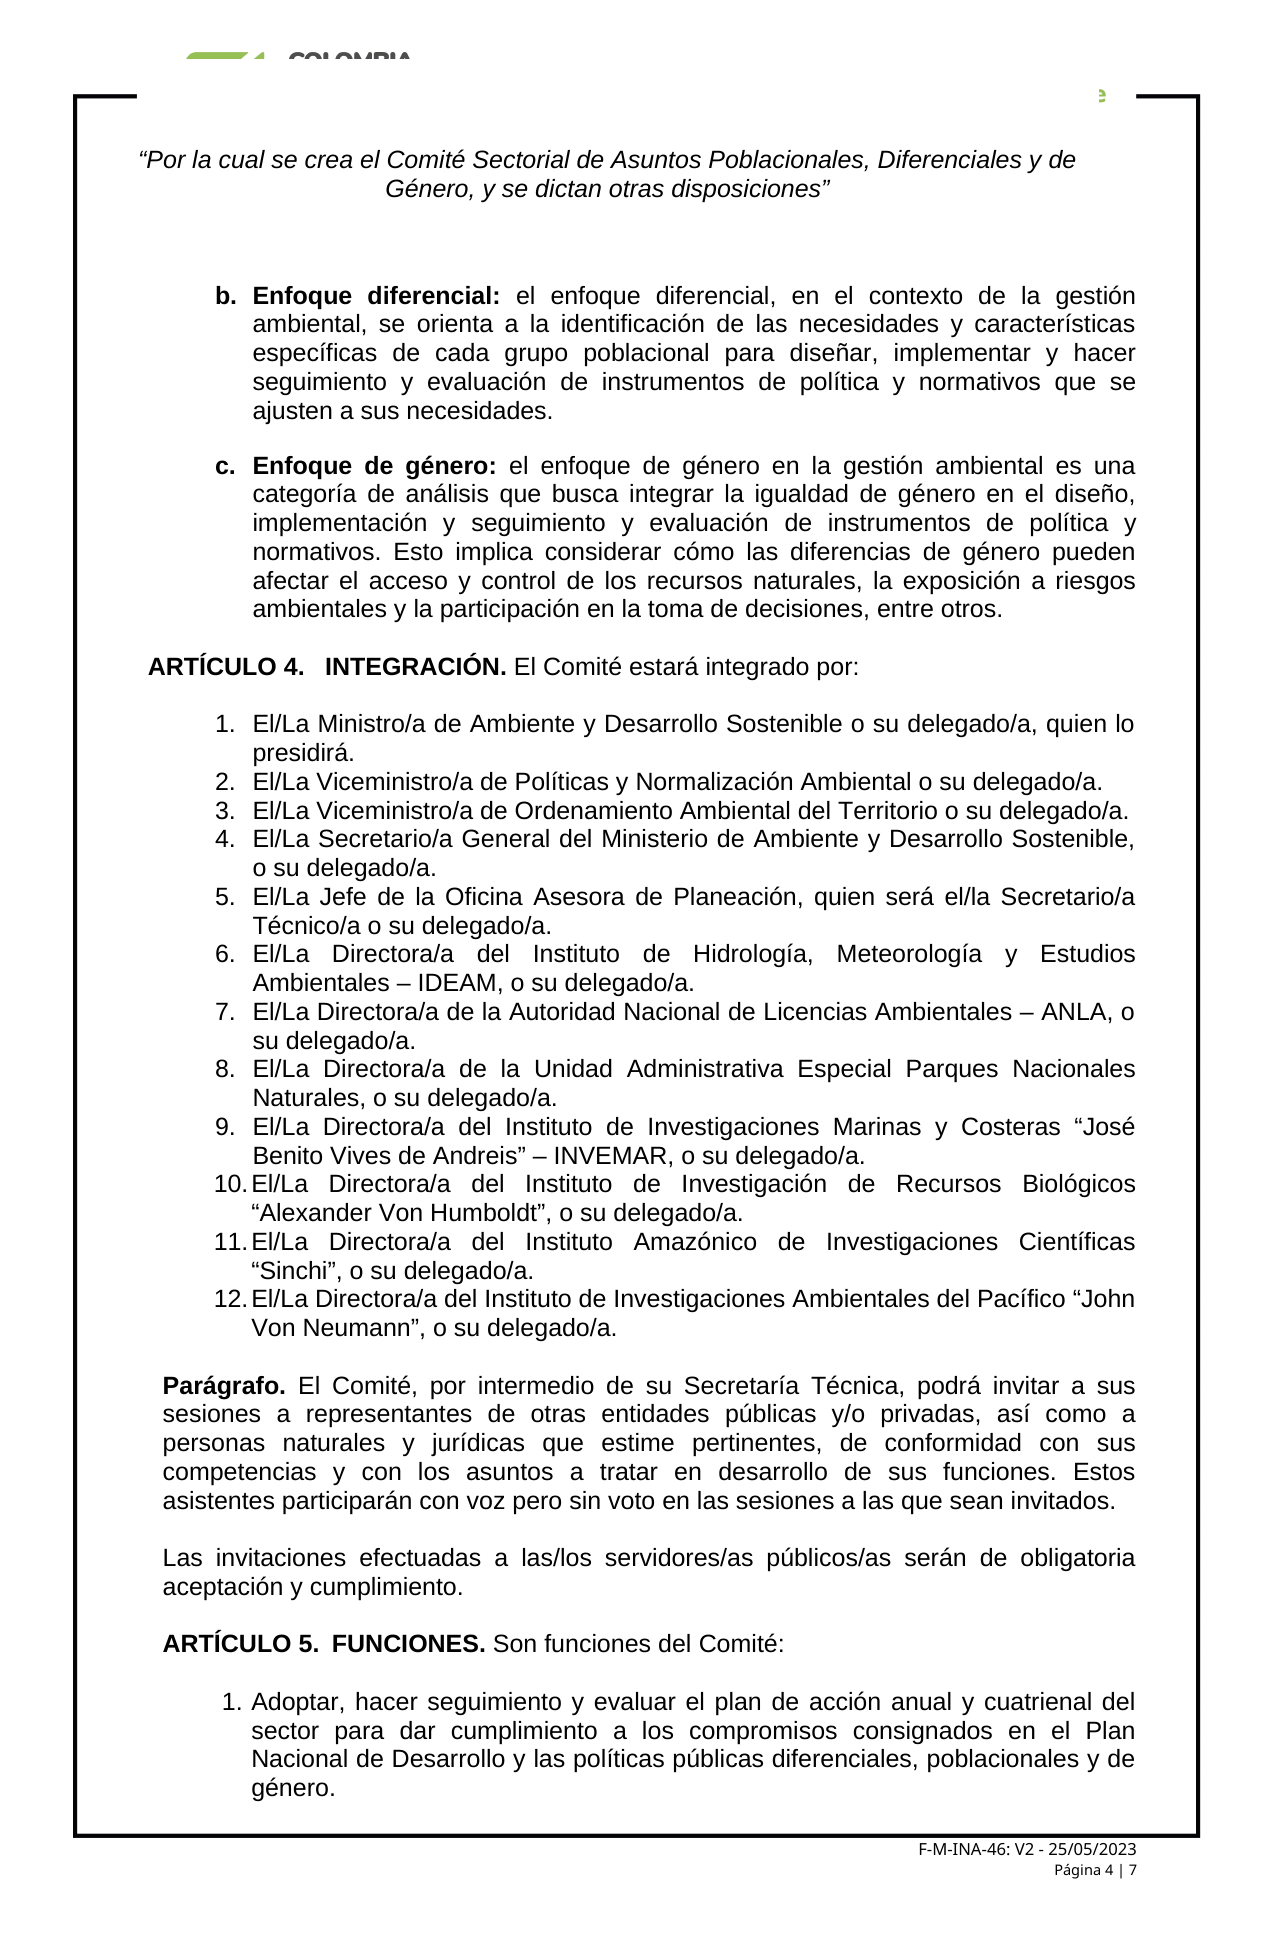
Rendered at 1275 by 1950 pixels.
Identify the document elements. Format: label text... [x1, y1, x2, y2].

list El/La Ministro/a de Ambiente y Desarrollo Sostenible o su delegado/a, quien lo presidirá. [215, 709, 1137, 767]
list Enfoque diferencial: el enfoque diferencial, en el contexto de la gestión ambiental, se orienta a la identificación de las necesidades y características específicas de cada grupo poblacional para diseñar, implementar y hacer seguimiento y evaluación de instrumentos de política y normativos que se ajusten a sus necesidades. [215, 281, 1137, 424]
list El/La Directora/a de la Unidad Administrativa Especial Parques Nacionales Naturales, o su delegado/a. [215, 1054, 1137, 1112]
list FUNCIONES. Son funciones del Comité: [162, 1629, 1137, 1658]
list Adoptar, hacer seguimiento y evaluar el plan de acción anual y cuatrienal del sector para dar cumplimiento a los compromisos consignados en el Plan Nacional de Desarrollo y las políticas públicas diferenciales, poblacionales y de género. [222, 1687, 1137, 1802]
list El/La Directora/a del Instituto Amazónico de Investigaciones Científicas “Sinchi”, o su delegado/a. [213, 1227, 1137, 1284]
text Las invitaciones efectuadas a las/los servidores/as públicos/as serán de obligatoria aceptación y cumplimiento. [162, 1543, 1137, 1601]
list El/La Directora/a de la Autoridad Nacional de Licencias Ambientales – ANLA, o su delegado/a. [215, 997, 1137, 1054]
list El/La Directora/a del Instituto de Investigaciones Ambientales del Pacífico “John Von Neumann”, o su delegado/a. [213, 1284, 1137, 1342]
list El/La Viceministro/a de Políticas y Normalización Ambiental o su delegado/a. [215, 767, 1137, 796]
picture [11, 0, 1264, 1945]
list El/La Viceministro/a de Ordenamiento Ambiental del Territorio o su delegado/a. [215, 796, 1137, 824]
list El/La Directora/a del Instituto de Hidrología, Meteorología y Estudios Ambientales – IDEAM, o su delegado/a. [215, 939, 1137, 997]
list INTEGRACIÓN. El Comité estará integrado por: [148, 652, 1137, 681]
text Parágrafo. El Comité, por intermedio de su Secretaría Técnica, podrá invitar a sus sesiones a representantes de otras entidades públicas y/o privadas, así como a personas naturales y jurídicas que estime pertinentes, de conformidad con sus competencias y con los asuntos a tratar en desarrollo de sus funciones. Estos asistentes participarán con voz pero sin voto en las sesiones a las que sean invitados. [162, 1371, 1137, 1514]
list El/La Directora/a del Instituto de Investigación de Recursos Biológicos “Alexander Von Humboldt”, o su delegado/a. [213, 1169, 1137, 1227]
list Enfoque de género: el enfoque de género en la gestión ambiental es una categoría de análisis que busca integrar la igualdad de género en el diseño, implementación y seguimiento y evaluación de instrumentos de política y normativos. Esto implica considerar cómo las diferencias de género pueden afectar el acceso y control de los recursos naturales, la exposición a riesgos ambientales y la participación en la toma de decisiones, entre otros. [215, 451, 1137, 623]
list El/La Directora/a del Instituto de Investigaciones Marinas y Costeras “José Benito Vives de Andreis” – INVEMAR, o su delegado/a. [215, 1112, 1137, 1169]
list El/La Secretario/a General del Ministerio de Ambiente y Desarrollo Sostenible, o su delegado/a. [215, 824, 1137, 882]
list El/La Jefe de la Oficina Asesora de Planeación, quien será el/la Secretario/a Técnico/a o su delegado/a. [215, 882, 1137, 939]
